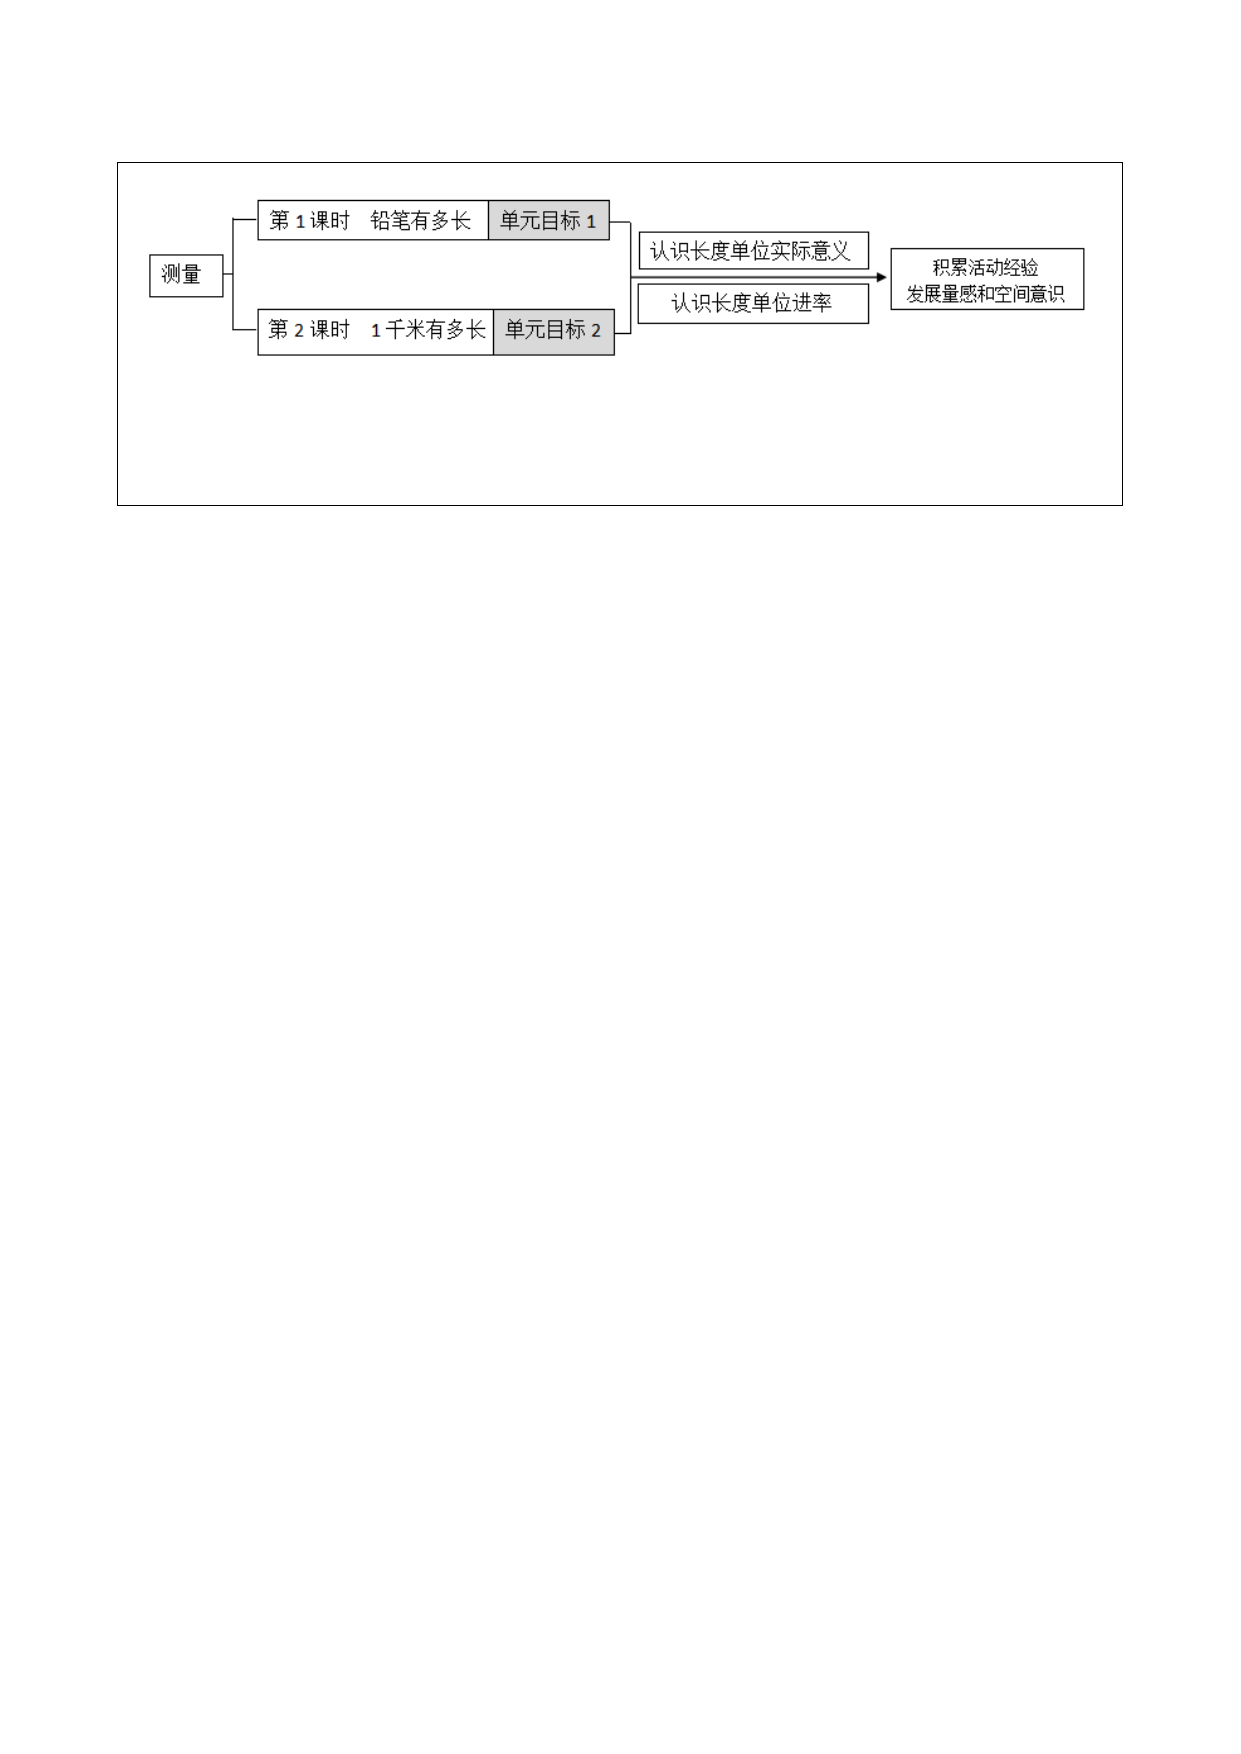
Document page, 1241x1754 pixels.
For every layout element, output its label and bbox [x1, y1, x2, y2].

table_cell [118, 163, 1122, 504]
picture [128, 163, 1110, 371]
